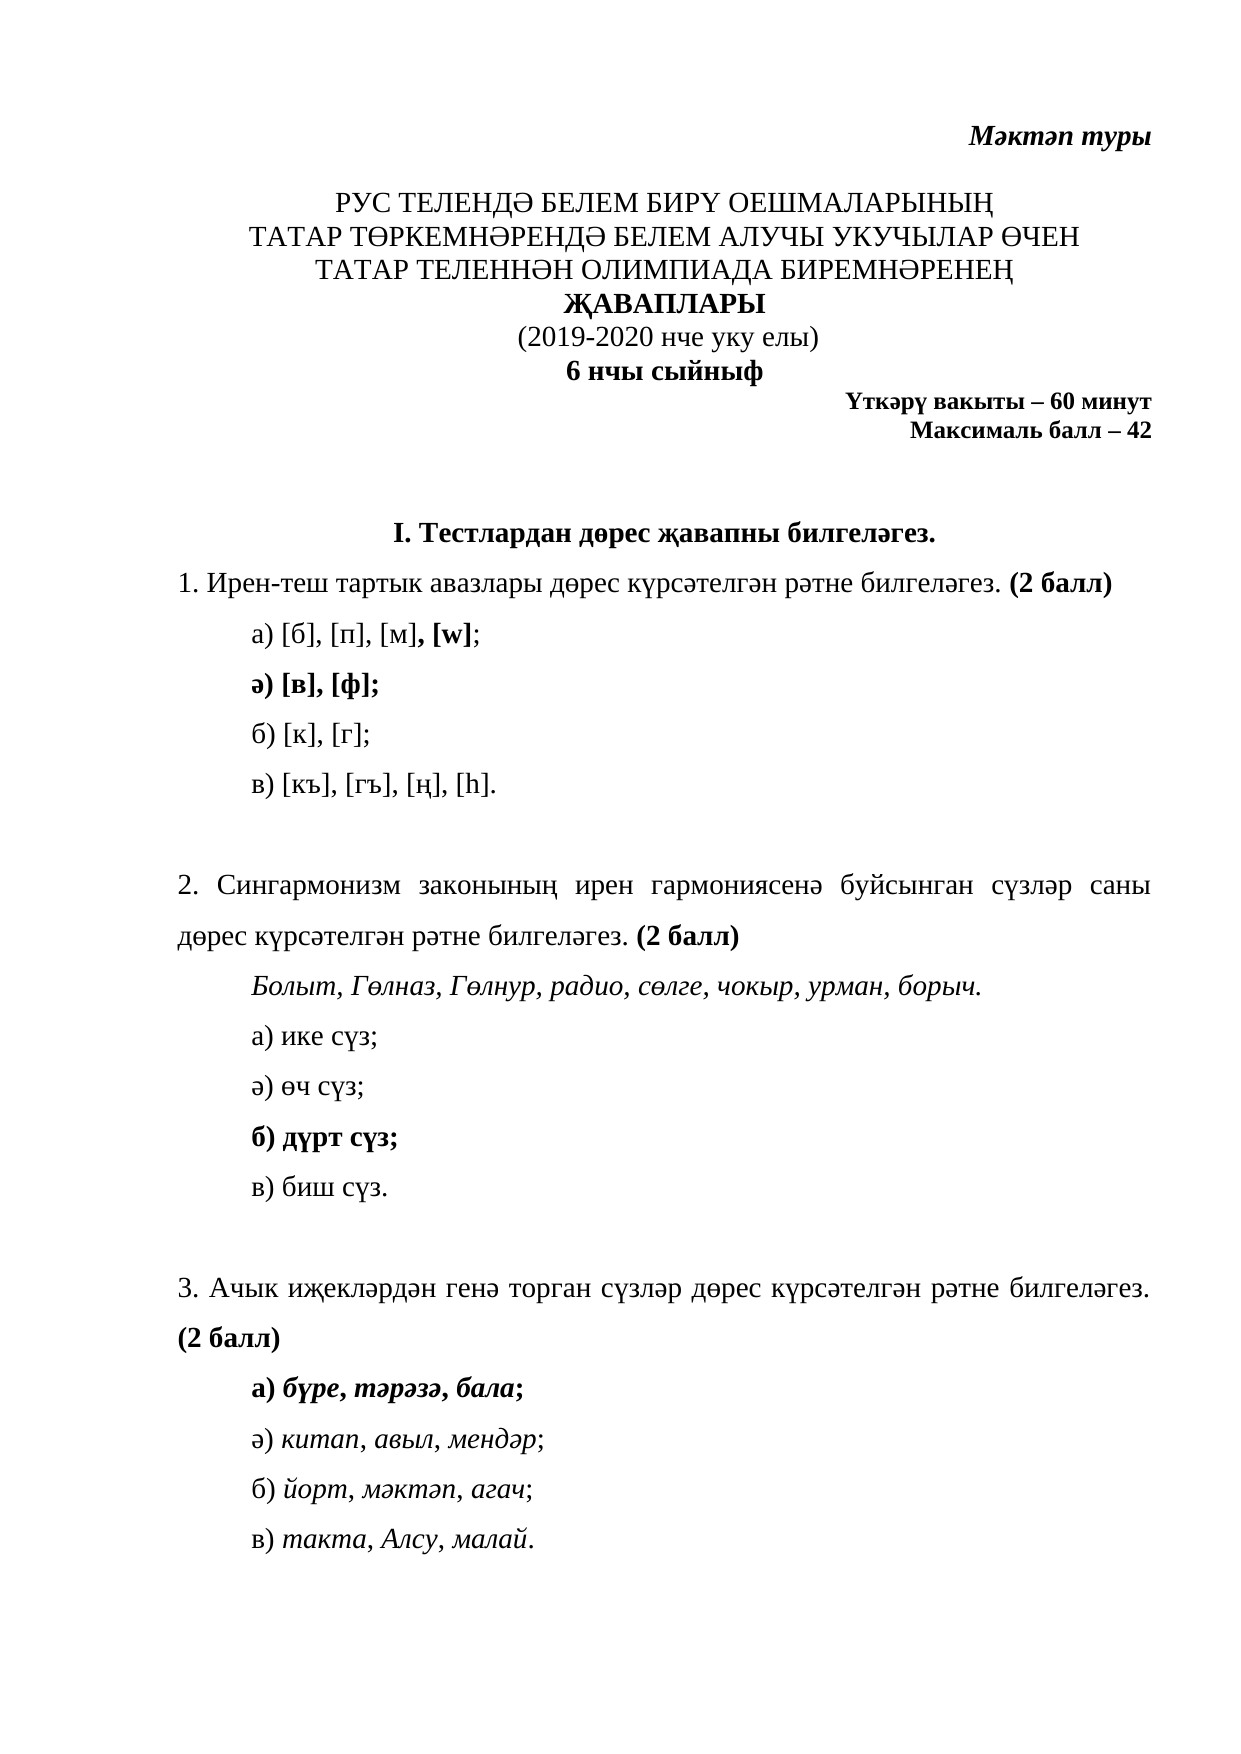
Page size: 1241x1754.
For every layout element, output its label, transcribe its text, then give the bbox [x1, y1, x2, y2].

text Мәктәп туры [177, 118, 1152, 152]
text а) бүре, тәрәзә, бала; [177, 1370, 1152, 1404]
text ә) өч сүз; [177, 1068, 1152, 1102]
text 3. Ачык иҗекләрдән генә торган сүзләр дөрес күрсәтелгән рәтне билгеләгез. (2 балл) [177, 1270, 1152, 1354]
text в) биш сүз. [177, 1169, 1152, 1203]
text Үткәрү вакыты – 60 минут [177, 386, 1152, 415]
text а) [б], [п], [м], [w]; [177, 616, 1152, 649]
text б) дүрт сүз; [177, 1119, 1152, 1152]
text б) [к], [г]; [177, 716, 1152, 750]
text в) такта, Алсу, малай. [177, 1521, 1152, 1555]
text 6 нчы сыйныф [177, 353, 1152, 386]
text б) йорт, мәктәп, агач; [177, 1471, 1152, 1504]
text ТАТАР ТЕЛЕННӘН ОЛИМПИАДА БИРЕМНӘРЕНЕҢ [177, 252, 1152, 286]
text ТАТАР ТӨРКЕМНӘРЕНДӘ БЕЛЕМ АЛУЧЫ УКУЧЫЛАР ӨЧЕН [177, 219, 1152, 252]
text ә) [в], [ф]; [177, 666, 1152, 699]
text Максималь балл – 42 [177, 415, 1152, 444]
text 1. Ирен-теш тартык авазлары дөрес күрсәтелгән рәтне билгеләгез. (2 балл) [177, 565, 1152, 599]
text I. Тестлардан дөрес җавапны билгеләгез. [177, 515, 1152, 549]
text (2019-2020 нче уку елы) [177, 319, 1152, 353]
text в) [къ], [гъ], [ң], [һ]. [177, 767, 1152, 800]
text ҖАВАПЛАРЫ [177, 286, 1152, 319]
text ә) китап, авыл, мендәр; [177, 1421, 1152, 1454]
text 2. Сингармонизм законының ирен гармониясенә буйсынган сүзләр саны дөрес күрсәтелгән рәтне билгеләгез. (2 балл) [177, 867, 1152, 951]
text а) ике сүз; [177, 1018, 1152, 1052]
text РУС ТЕЛЕНДӘ БЕЛЕМ БИРҮ ОЕШМАЛАРЫНЫҢ [177, 185, 1152, 219]
text Болыт, Гөлназ, Гөлнур, радио, сөлге, чокыр, урман, борыч. [177, 968, 1152, 1001]
